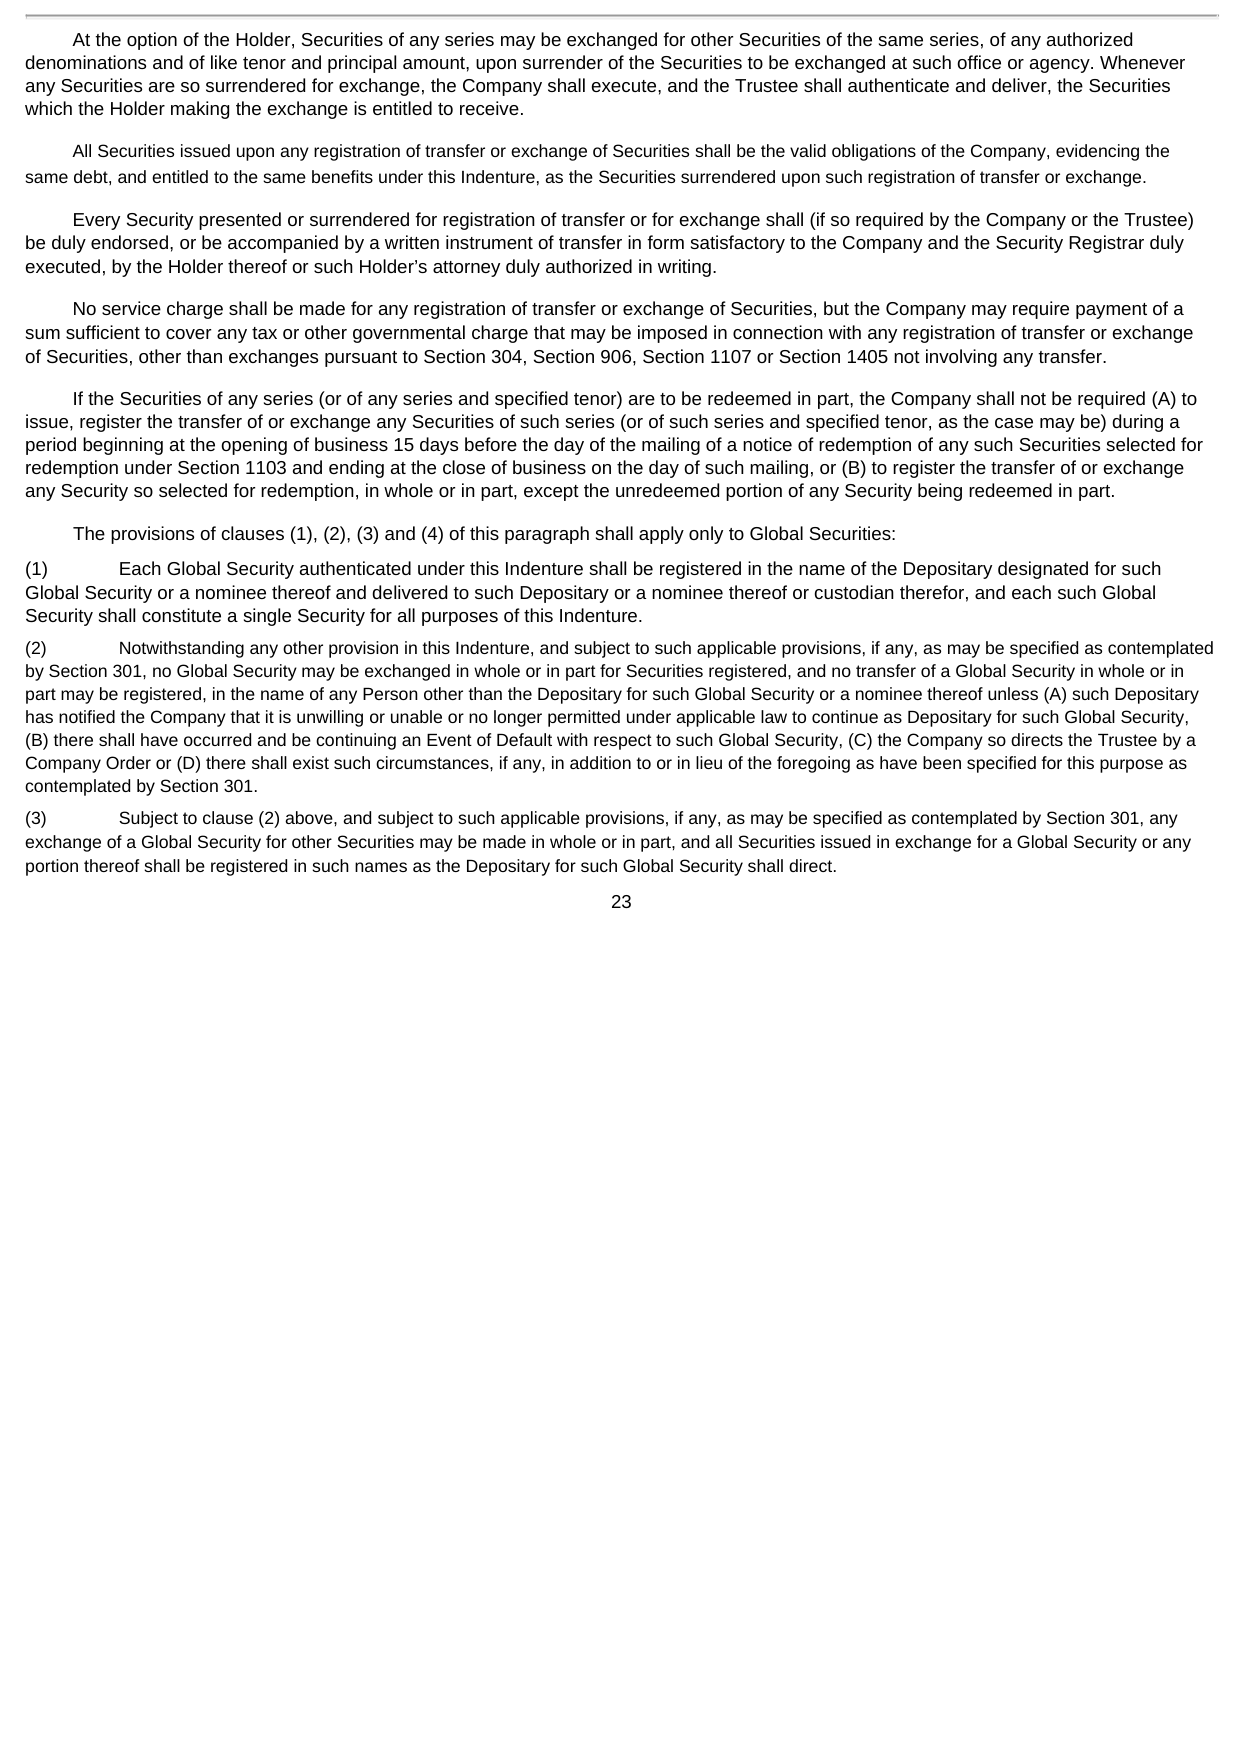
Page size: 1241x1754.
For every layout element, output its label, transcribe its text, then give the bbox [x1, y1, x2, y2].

text Every Security presented or surrendered for registration of transfer or for exchange shall (if so required by the Company or the Trustee) be duly endorsed, or be accompanied by a written instrument of transfer in form satisfactory to the Company and the Security Registrar duly executed, by the Holder thereof or such Holder’s attorney duly authorized in writing. [25, 208, 1205, 277]
text The provisions of clauses (1), (2), (3) and (4) of this paragraph shall apply only to Global Securities: [73, 523, 1215, 544]
picture [23, 14, 1220, 21]
text All Securities issued upon any registration of transfer or exchange of Securities shall be the valid obligations of the Company, evidencing the same debt, and entitled to the same benefits under this Indenture, as the Securities surrendered upon such registration of transfer or exchange. [25, 141, 1176, 187]
list Each Global Security authenticated under this Indenture shall be registered in the name of the Depositary designated for such Global Security or a nominee thereof and delivered to such Depositary or a nominee thereof or custodian therefor, and each such Global Security shall constitute a single Security for all purposes of this Indenture. [25, 558, 1215, 627]
list Subject to clause (2) above, and subject to such applicable provisions, if any, as may be specified as contemplated by Section 301, any exchange of a Global Security for other Securities may be made in whole or in part, and all Securities issued in exchange for a Global Security or any portion thereof shall be registered in such names as the Depositary for such Global Security shall direct. [25, 807, 1215, 876]
text At the option of the Holder, Securities of any series may be exchanged for other Securities of the same series, of any authorized denominations and of like tenor and principal amount, upon surrender of the Securities to be exchanged at such office or agency. Whenever any Securities are so surrendered for exchange, the Company shall execute, and the Trustee shall authenticate and deliver, the Securities which the Holder making the exchange is entitled to receive. [25, 28, 1199, 120]
text 23 [25, 891, 1217, 912]
text If the Securities of any series (or of any series and specified tenor) are to be redeemed in part, the Company shall not be required (A) to issue, register the transfer of or exchange any Securities of such series (or of such series and specified tenor, as the case may be) during a period beginning at the opening of business 15 days before the day of the mailing of a notice of redemption of any such Securities selected for redemption under Section 1103 and ending at the close of business on the day of such mailing, or (B) to register the transfer of or exchange any Security so selected for redemption, in whole or in part, except the unredeemed portion of any Security being redeemed in part. [25, 388, 1209, 502]
list Notwithstanding any other provision in this Indenture, and subject to such applicable provisions, if any, as may be specified as contemplated by Section 301, no Global Security may be exchanged in whole or in part for Securities registered, and no transfer of a Global Security in whole or in part may be registered, in the name of any Person other than the Depositary for such Global Security or a nominee thereof unless (A) such Depositary has notified the Company that it is unwilling or unable or no longer permitted under applicable law to continue as Depositary for such Global Security, (B) there shall have occurred and be continuing an Event of Default with respect to such Global Security, (C) the Company so directs the Trustee by a Company Order or (D) there shall exist such circumstances, if any, in addition to or in lieu of the foregoing as have been specified for this purpose as contemplated by Section 301. [25, 638, 1215, 796]
text No service charge shall be made for any registration of transfer or exchange of Securities, but the Company may require payment of a sum sufficient to cover any tax or other governmental charge that may be imposed in connection with any registration of transfer or exchange of Securities, other than exchanges pursuant to Section 304, Section 906, Section 1107 or Section 1405 not involving any transfer. [25, 298, 1209, 367]
